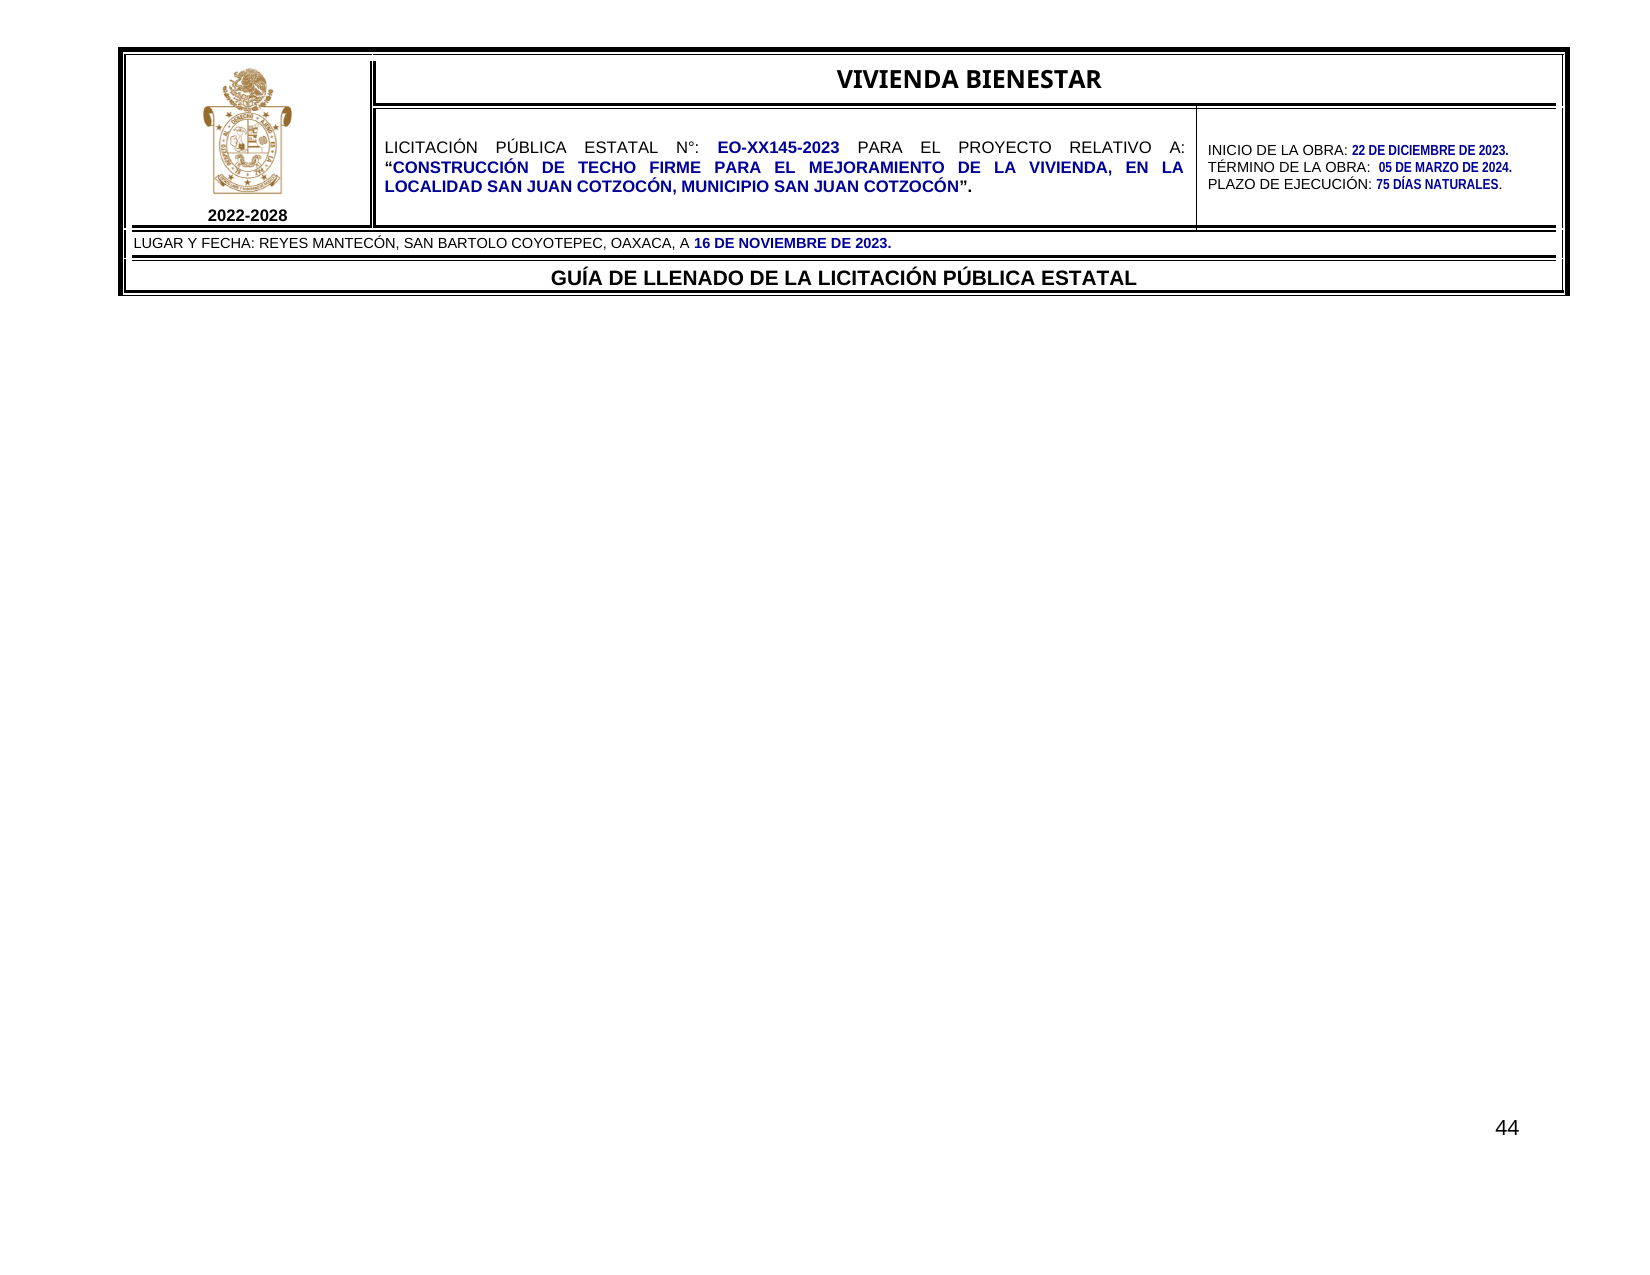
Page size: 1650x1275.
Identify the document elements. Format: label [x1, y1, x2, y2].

picture [197, 64, 294, 193]
